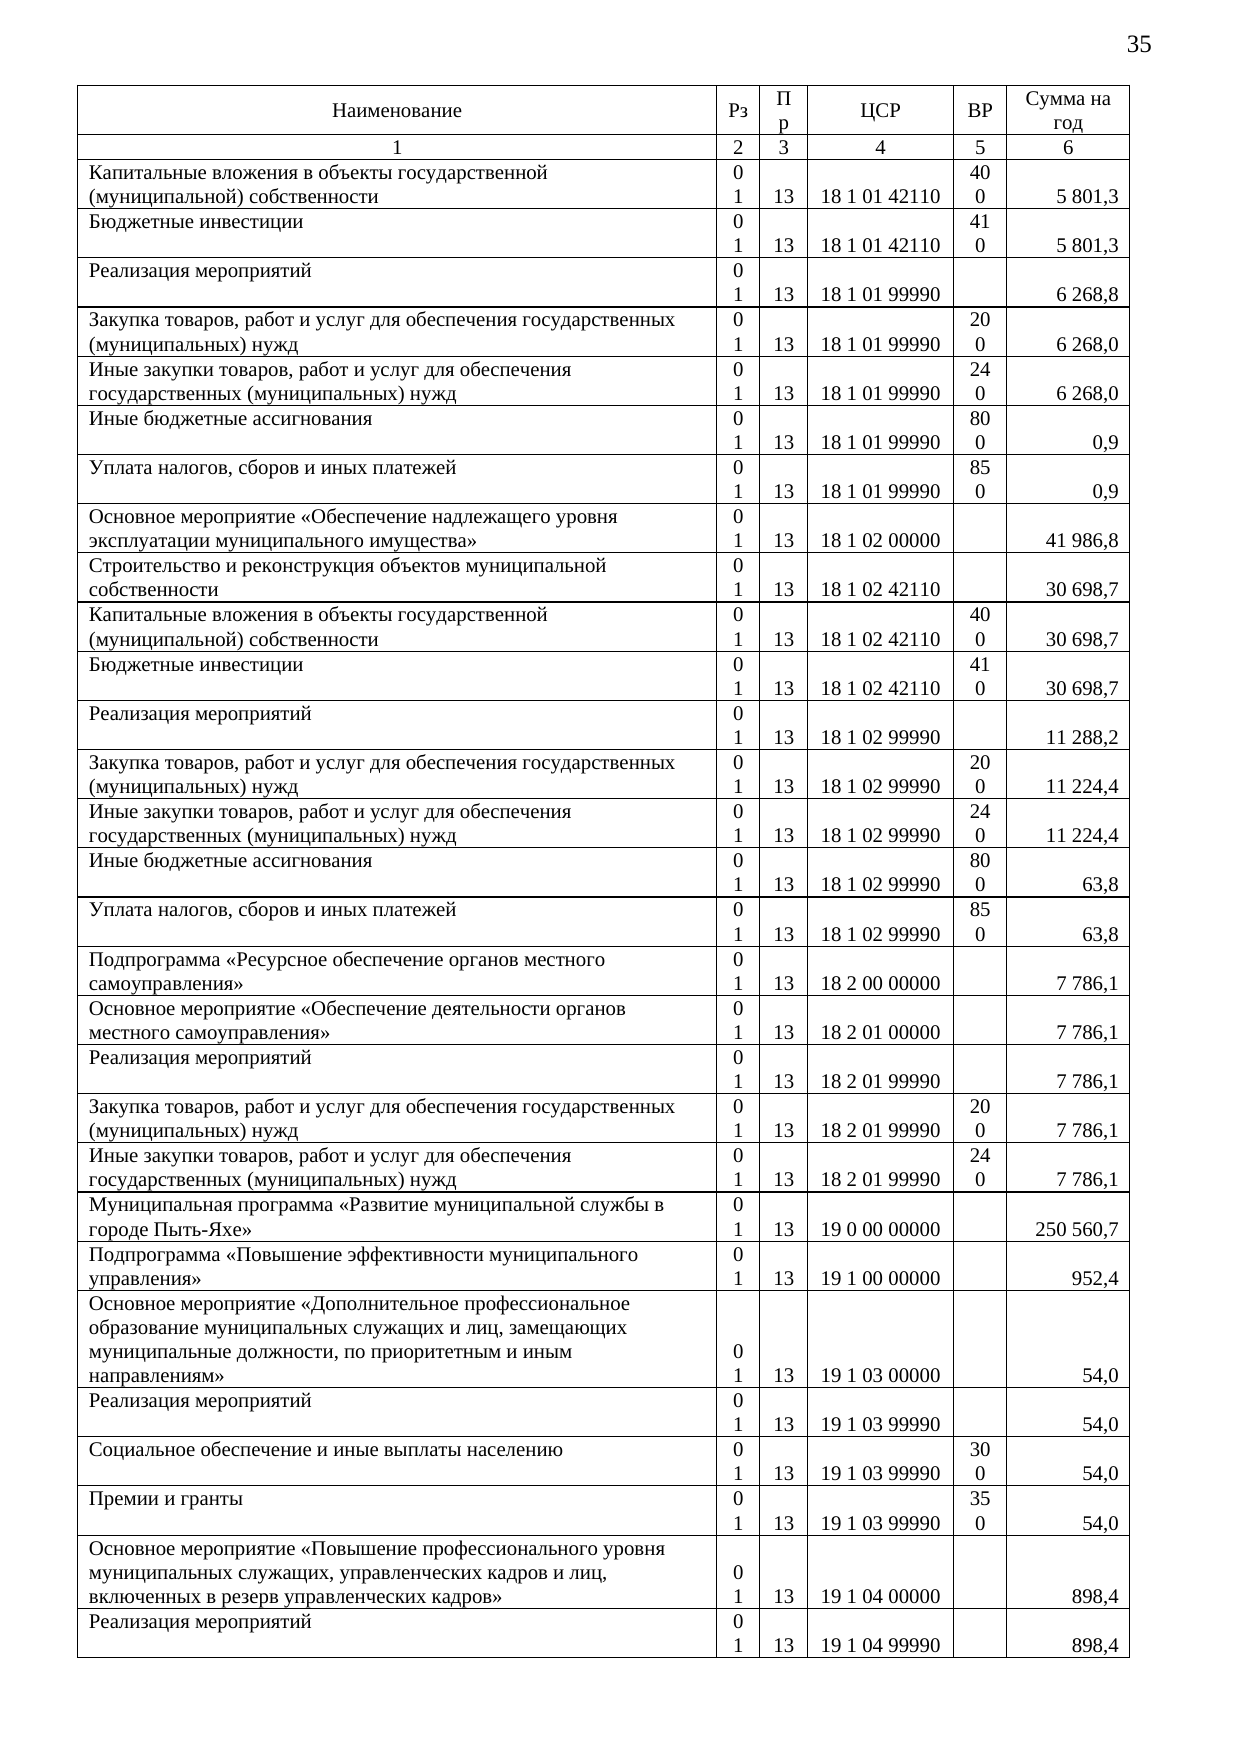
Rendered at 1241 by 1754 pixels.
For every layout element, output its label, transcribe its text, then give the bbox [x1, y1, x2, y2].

table_cell 01 [717, 1094, 759, 1142]
table_cell 18 1 02 99990 [808, 898, 953, 946]
table_cell 13 [760, 1609, 807, 1657]
table_cell Иные бюджетные ассигнования [78, 848, 716, 896]
table_cell 5 [954, 135, 1006, 159]
table_cell 13 [760, 652, 807, 700]
table_cell 01 [717, 1193, 759, 1241]
table_cell 01 [717, 160, 759, 208]
table_cell [954, 947, 1006, 995]
table_cell Капитальные вложения в объекты государственной (муниципальной) собственности [78, 603, 716, 651]
table_cell 13 [760, 701, 807, 749]
table_cell 6 268,0 [1007, 357, 1129, 405]
table_cell 18 1 02 99990 [808, 799, 953, 847]
table_cell 01 [717, 701, 759, 749]
table_cell 01 [717, 308, 759, 356]
table_cell 13 [760, 553, 807, 601]
table_cell Социальное обеспечение и иные выплаты населению [78, 1437, 716, 1485]
table_header ВР [954, 86, 1006, 134]
table_cell 13 [760, 1437, 807, 1485]
table_cell Иные закупки товаров, работ и услуг для обеспечения государственных (муниципальных) нужд [78, 357, 716, 405]
table_cell 01 [717, 750, 759, 798]
table_cell Реализация мероприятий [78, 1388, 716, 1436]
table_cell 41 986,8 [1007, 504, 1129, 552]
table_cell 01 [717, 1609, 759, 1657]
table_cell 01 [717, 947, 759, 995]
table_cell 13 [760, 406, 807, 454]
table_cell 240 [954, 357, 1006, 405]
table_cell 18 1 02 99990 [808, 701, 953, 749]
table_cell 01 [717, 1242, 759, 1290]
table_cell 63,8 [1007, 898, 1129, 946]
table_cell 7 786,1 [1007, 1143, 1129, 1191]
table_cell 19 1 00 00000 [808, 1242, 953, 1290]
table_cell 850 [954, 455, 1006, 503]
table_cell Уплата налогов, сборов и иных платежей [78, 455, 716, 503]
table_cell 54,0 [1007, 1388, 1129, 1436]
table_cell 18 1 01 99990 [808, 308, 953, 356]
table_header Сумма на год [1007, 86, 1129, 134]
table_cell [954, 1045, 1006, 1093]
table_header Рз [717, 86, 759, 134]
table_cell 13 [760, 1045, 807, 1093]
table_cell 952,4 [1007, 1242, 1129, 1290]
table_cell 240 [954, 1143, 1006, 1191]
table_cell 01 [717, 209, 759, 257]
table_cell 54,0 [1007, 1486, 1129, 1534]
table_cell 01 [717, 1291, 759, 1387]
table_cell 11 288,2 [1007, 701, 1129, 749]
table_cell Бюджетные инвестиции [78, 652, 716, 700]
table_cell 13 [760, 160, 807, 208]
table_cell 7 786,1 [1007, 996, 1129, 1044]
table_cell 01 [717, 1143, 759, 1191]
table_cell 7 786,1 [1007, 947, 1129, 995]
table_cell 13 [760, 308, 807, 356]
table_cell Подпрограмма «Повышение эффективности муниципального управления» [78, 1242, 716, 1290]
table_cell Закупка товаров, работ и услуг для обеспечения государственных (муниципальных) нужд [78, 1094, 716, 1142]
table_cell 5 801,3 [1007, 209, 1129, 257]
table_cell 250 560,7 [1007, 1193, 1129, 1241]
table_cell Основное мероприятие «Дополнительное профессиональное образование муниципальных служащих и лиц, замещающих муниципальные должности, по приоритетным и иным направлениям» [78, 1291, 716, 1387]
table_cell 01 [717, 652, 759, 700]
table_cell 200 [954, 750, 1006, 798]
table_cell 13 [760, 1388, 807, 1436]
table_cell 01 [717, 603, 759, 651]
table_cell Основное мероприятие «Обеспечение надлежащего уровня эксплуатации муниципального имущества» [78, 504, 716, 552]
table_cell 13 [760, 455, 807, 503]
table_cell 18 1 02 99990 [808, 750, 953, 798]
table_cell 898,4 [1007, 1609, 1129, 1657]
table_cell 13 [760, 1291, 807, 1387]
table_cell [954, 258, 1006, 306]
table_cell 1 [78, 135, 716, 159]
table_cell 01 [717, 357, 759, 405]
table_cell 800 [954, 848, 1006, 896]
table_cell 30 698,7 [1007, 652, 1129, 700]
table_cell Иные закупки товаров, работ и услуг для обеспечения государственных (муниципальных) нужд [78, 799, 716, 847]
table_cell 13 [760, 1242, 807, 1290]
table_cell 01 [717, 553, 759, 601]
table_cell 400 [954, 160, 1006, 208]
table_cell 13 [760, 1193, 807, 1241]
table_cell 18 2 01 00000 [808, 996, 953, 1044]
table_cell Премии и гранты [78, 1486, 716, 1534]
table_cell 800 [954, 406, 1006, 454]
table_cell 13 [760, 799, 807, 847]
table_cell [954, 1388, 1006, 1436]
table_cell Закупка товаров, работ и услуг для обеспечения государственных (муниципальных) нужд [78, 750, 716, 798]
table_cell 350 [954, 1486, 1006, 1534]
table_cell 01 [717, 898, 759, 946]
table_cell 19 1 04 00000 [808, 1536, 953, 1608]
table_cell [954, 701, 1006, 749]
table_cell [954, 553, 1006, 601]
table_cell 2 [717, 135, 759, 159]
table_cell Муниципальная программа «Развитие муниципальной службы в городе Пыть-Яхе» [78, 1193, 716, 1241]
table_cell 898,4 [1007, 1536, 1129, 1608]
table_cell Основное мероприятие «Повышение профессионального уровня муниципальных служащих, управленческих кадров и лиц, включенных в резерв управленческих кадров» [78, 1536, 716, 1608]
table_cell 19 1 03 99990 [808, 1388, 953, 1436]
table_cell 13 [760, 848, 807, 896]
table_cell 7 786,1 [1007, 1094, 1129, 1142]
table_cell 19 1 03 00000 [808, 1291, 953, 1387]
table_cell 18 2 01 99990 [808, 1143, 953, 1191]
table_cell Строительство и реконструкция объектов муниципальной собственности [78, 553, 716, 601]
table_cell 01 [717, 1437, 759, 1485]
table_cell Бюджетные инвестиции [78, 209, 716, 257]
table_cell 400 [954, 603, 1006, 651]
table_cell Иные бюджетные ассигнования [78, 406, 716, 454]
table_cell 200 [954, 1094, 1006, 1142]
table_cell 19 0 00 00000 [808, 1193, 953, 1241]
table_cell Подпрограмма «Ресурсное обеспечение органов местного самоуправления» [78, 947, 716, 995]
table_cell 13 [760, 1536, 807, 1608]
table_cell 01 [717, 1045, 759, 1093]
table_cell [954, 996, 1006, 1044]
table_cell 13 [760, 504, 807, 552]
table_cell 18 1 01 99990 [808, 357, 953, 405]
table_cell 13 [760, 947, 807, 995]
table_cell 0,9 [1007, 455, 1129, 503]
table_cell 18 1 02 42110 [808, 553, 953, 601]
table_cell [954, 1291, 1006, 1387]
table_cell Капитальные вложения в объекты государственной (муниципальной) собственности [78, 160, 716, 208]
table_cell 19 1 03 99990 [808, 1486, 953, 1534]
table_cell 18 1 01 99990 [808, 455, 953, 503]
table_cell 13 [760, 1094, 807, 1142]
table_cell 11 224,4 [1007, 750, 1129, 798]
table_cell 18 1 02 42110 [808, 603, 953, 651]
table_cell 30 698,7 [1007, 603, 1129, 651]
table_cell Основное мероприятие «Обеспечение деятельности органов местного самоуправления» [78, 996, 716, 1044]
table_cell 13 [760, 209, 807, 257]
table_cell 01 [717, 848, 759, 896]
table_cell 54,0 [1007, 1437, 1129, 1485]
table_cell Реализация мероприятий [78, 1609, 716, 1657]
table_cell 410 [954, 209, 1006, 257]
table_cell 18 1 02 99990 [808, 848, 953, 896]
table_cell 240 [954, 799, 1006, 847]
table_cell 19 1 04 99990 [808, 1609, 953, 1657]
table_cell Реализация мероприятий [78, 258, 716, 306]
table_cell 6 268,8 [1007, 258, 1129, 306]
table_cell 01 [717, 799, 759, 847]
table_cell 54,0 [1007, 1291, 1129, 1387]
table_cell 01 [717, 1486, 759, 1534]
table_cell 200 [954, 308, 1006, 356]
table_cell 7 786,1 [1007, 1045, 1129, 1093]
table_cell 18 1 01 42110 [808, 160, 953, 208]
table_cell Иные закупки товаров, работ и услуг для обеспечения государственных (муниципальных) нужд [78, 1143, 716, 1191]
table_cell 3 [760, 135, 807, 159]
table_cell 01 [717, 1536, 759, 1608]
table_cell 18 2 01 99990 [808, 1094, 953, 1142]
table_cell 6 [1007, 135, 1129, 159]
table_cell 18 1 01 42110 [808, 209, 953, 257]
table_cell 6 268,0 [1007, 308, 1129, 356]
table_cell Реализация мероприятий [78, 701, 716, 749]
table_cell 13 [760, 258, 807, 306]
table_cell 18 1 02 00000 [808, 504, 953, 552]
table_cell 13 [760, 603, 807, 651]
table_cell 18 1 02 42110 [808, 652, 953, 700]
table_cell 13 [760, 357, 807, 405]
table_cell [954, 504, 1006, 552]
table_cell 01 [717, 996, 759, 1044]
table_cell 13 [760, 996, 807, 1044]
table_cell 13 [760, 1486, 807, 1534]
table_cell 5 801,3 [1007, 160, 1129, 208]
table_cell 18 2 00 00000 [808, 947, 953, 995]
table_cell 01 [717, 258, 759, 306]
table_cell 11 224,4 [1007, 799, 1129, 847]
table_cell 18 1 01 99990 [808, 406, 953, 454]
table_cell 01 [717, 406, 759, 454]
table_cell [954, 1536, 1006, 1608]
table_cell Реализация мероприятий [78, 1045, 716, 1093]
table_cell 01 [717, 455, 759, 503]
table_cell 850 [954, 898, 1006, 946]
table_cell 63,8 [1007, 848, 1129, 896]
table_cell 19 1 03 99990 [808, 1437, 953, 1485]
table_cell 13 [760, 1143, 807, 1191]
table_cell Закупка товаров, работ и услуг для обеспечения государственных (муниципальных) нужд [78, 308, 716, 356]
table_cell 01 [717, 504, 759, 552]
table_cell 0,9 [1007, 406, 1129, 454]
table_cell 18 1 01 99990 [808, 258, 953, 306]
table_cell 01 [717, 1388, 759, 1436]
table_cell 410 [954, 652, 1006, 700]
table_cell [954, 1193, 1006, 1241]
table_header Пр [760, 86, 807, 134]
table_header Наименование [78, 86, 716, 134]
table_cell 300 [954, 1437, 1006, 1485]
table_cell [954, 1609, 1006, 1657]
table_cell 18 2 01 99990 [808, 1045, 953, 1093]
table_cell 30 698,7 [1007, 553, 1129, 601]
table_cell 13 [760, 750, 807, 798]
table_header ЦСР [808, 86, 953, 134]
table_cell 13 [760, 898, 807, 946]
table_cell 4 [808, 135, 953, 159]
table_cell [954, 1242, 1006, 1290]
table_cell Уплата налогов, сборов и иных платежей [78, 898, 716, 946]
